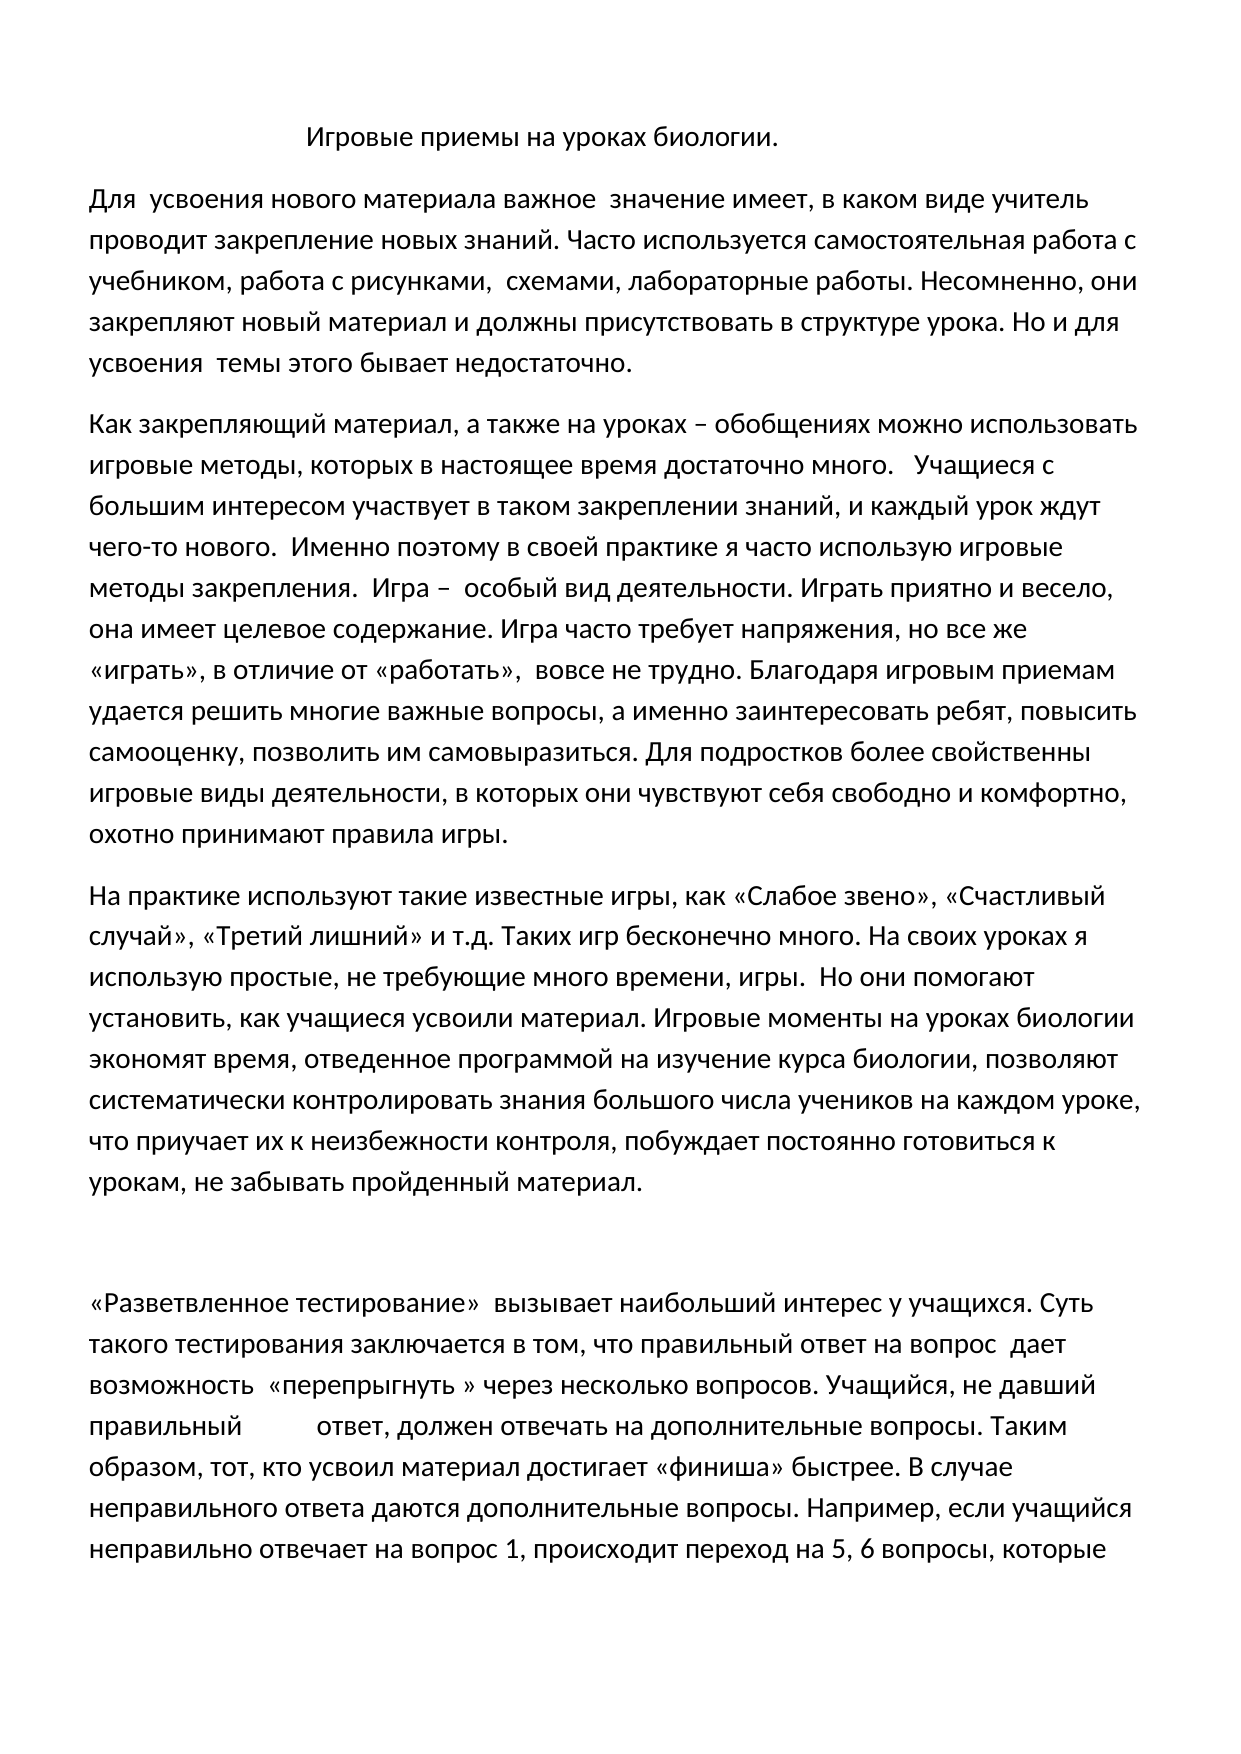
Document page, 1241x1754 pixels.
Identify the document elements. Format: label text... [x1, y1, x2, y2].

text Для усвоения нового материала важное значение имеет, в каком виде учитель проводит закрепление новых знаний. Часто используется самостоятельная работа с учебником, работа с рисунками, схемами, лабораторные работы. Несомненно, они закрепляют новый материал и должны присутствовать в структуре урока. Но и для усвоения темы этого бывает недостаточно. [89, 180, 1152, 379]
text На практике используют такие известные игры, как «Слабое звено», «Счастливый случай», «Третий лишний» и т.д. Таких игр бесконечно много. На своих уроках я использую простые, не требующие много времени, игры. Но они помогают установить, как учащиеся усвоили материал. Игровые моменты на уроках биологии экономят время, отведенное программой на изучение курса биологии, позволяют систематически контролировать знания большого числа учеников на каждом уроке, что приучает их к неизбежности контроля, побуждает постоянно готовиться к урокам, не забывать пройденный материал. [89, 877, 1152, 1199]
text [89, 1284, 1152, 1566]
text Как закрепляющий материал, а также на уроках – обобщениях можно использовать игровые методы, которых в настоящее время достаточно много. Учащиеся с большим интересом участвует в таком закреплении знаний, и каждый урок ждут чего-то нового. Именно поэтому в своей практике я часто использую игровые методы закрепления. Игра – особый вид деятельности. Играть приятно и весело, она имеет целевое содержание. Игра часто требует напряжения, но все же «играть», в отличие от «работать», вовсе не трудно. Благодаря игровым приемам удается решить многие важные вопросы, а именно заинтересовать ребят, повысить самооценку, позволить им самовыразиться. Для подростков более свойственны игровые виды деятельности, в которых они чувствуют себя свободно и комфортно, охотно принимают правила игры. [89, 405, 1152, 850]
text Игровые приемы на уроках биологии. [89, 118, 1152, 154]
